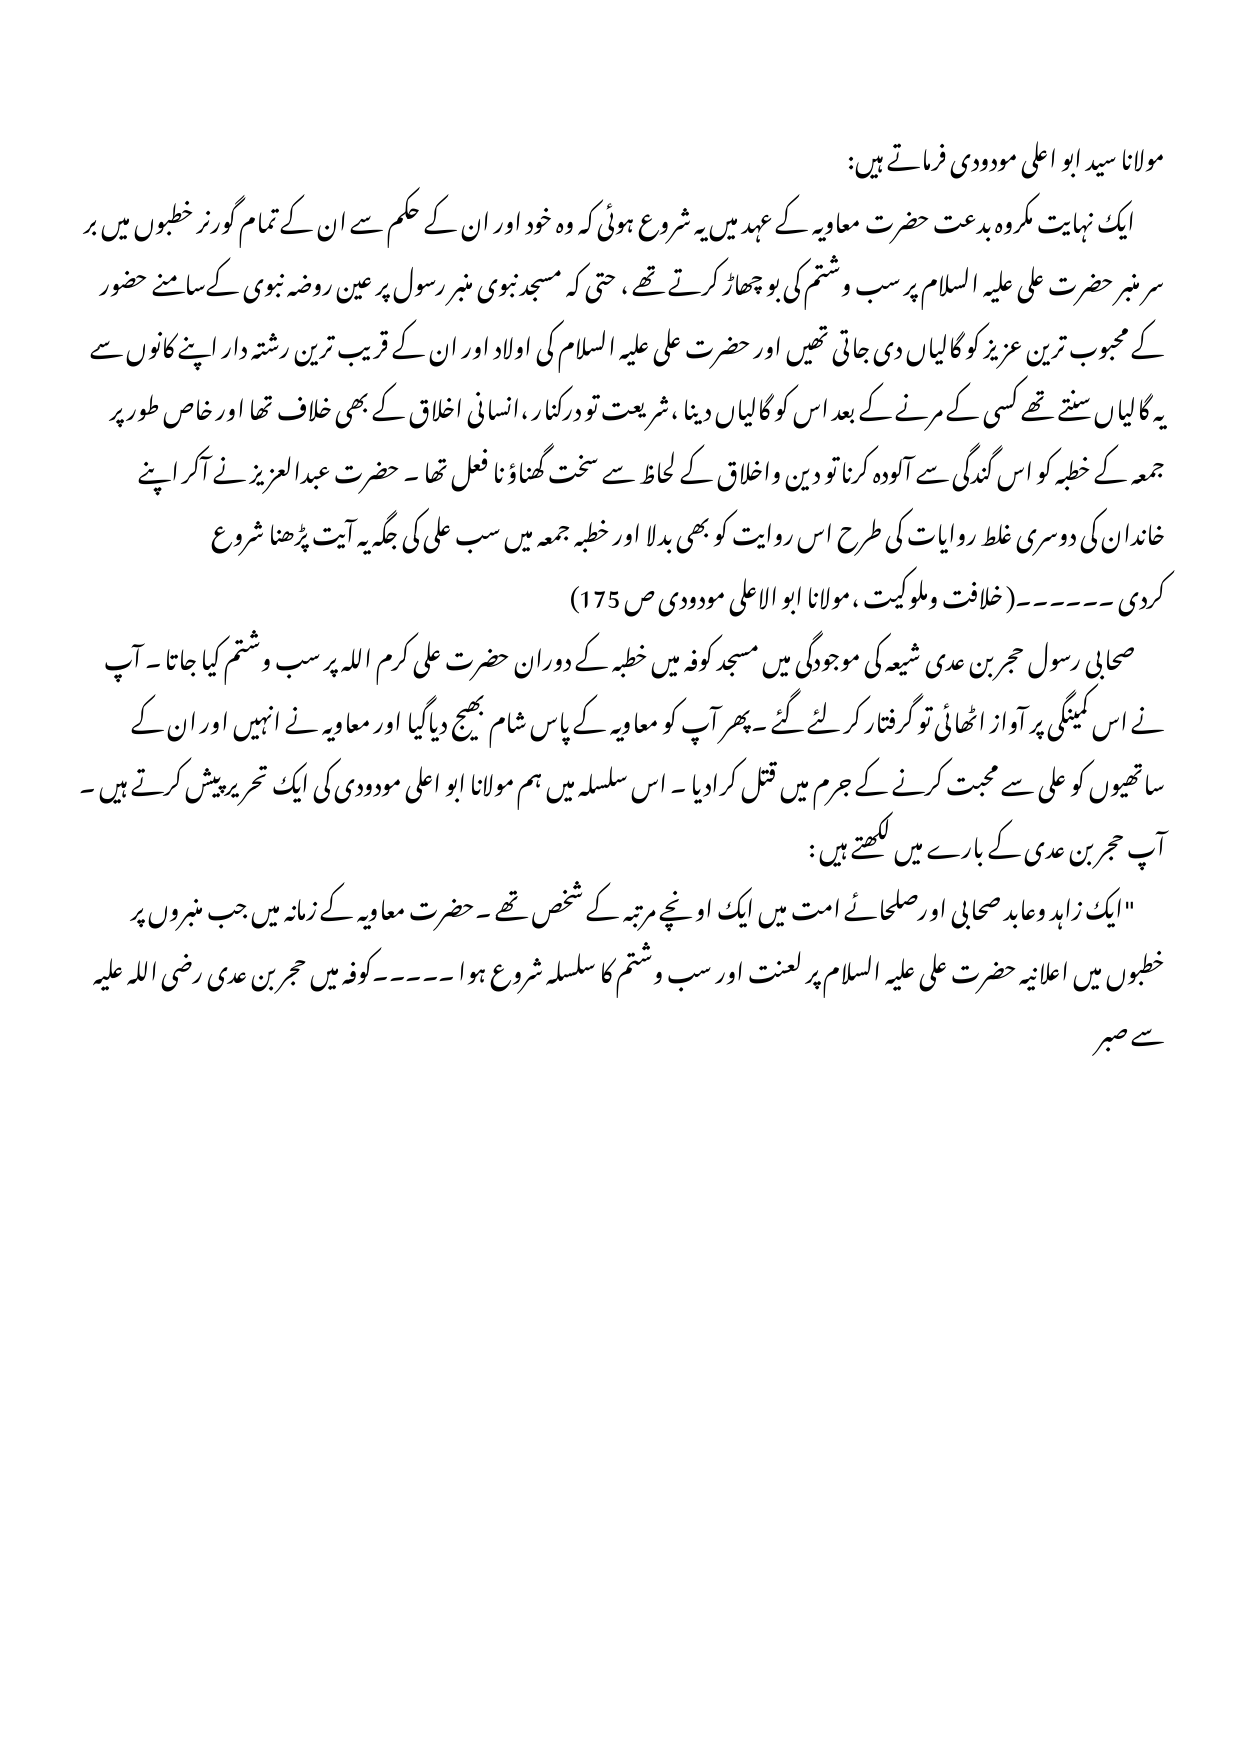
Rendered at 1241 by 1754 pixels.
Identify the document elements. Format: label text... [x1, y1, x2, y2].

text مولانا سید ابو اعلی مودودی فرماتے ہیں: [75, 94, 1165, 185]
text "ایک زاہد وعابد صحابی اورصلحائے امت میں ایک اونچے مرتبہ کے شخص تھے ۔حضرت معاویہ کے زمانہ میں جب منبروں پر خطبوں میں اعلانیہ حضرت علی علیہ السلام پر لعنت اور سب وشتم کا سلسلہ شروع ہوا ۔۔۔۔۔کوفہ میں حجر بن عدی رضی اللہ علیہ سے صبر [75, 873, 1165, 1060]
text صحابی رسول حجر بن عدی شیعہ کی موجودگی میں مسجد کوفہ میں خطبہ کے دوران حضرت علی کرم اللہ پر سب وشتم کیا جاتا ۔ آپ نے اس کمینگی پر آواز اٹھائی تو گرفتار کر لئے گئے ۔پھر آپ کو معاویہ کے پاس شام بھیج دیاگیا اور معاویہ نے انہیں اور ان کے ساتھیوں کو علی سے محبت کرنے کے جرم میں قتل کرادیا ۔ اس سلسلہ میں ہم مولانا ابو اعلی مودودی کی ایک تحریر پیش کرتے ہیں ۔ آپ حجر بن عدی کے بارے میں لکھتے ہیں : [75, 623, 1165, 873]
text ایک نہایت مکروہ بدعت حضرت معاویہ کے عہد میں یہ شروع ہوئی کہ وہ خود اور ان کے حکم سے ان کے تمام گورنر خطبوں میں بر سر منبر حضرت علی علیہ السلام پر سب وشتم کی بو چھاڑ کرتے تھے ، حتی کہ مسجد نبوی منبر رسول پر عین روضہ نبوی کےسامنے حضور کے محبوب ترین عزیز کو گالیاں دی جاتی تھیں اور حضرت علی علیہ السلام کی اولاد اور ان کے قریب ترین رشتہ دار اپنے کانوں سے یہ گالیاں سنتے تھے کسی کے مرنے کے بعد اس کو گالیاں دینا ،شریعت تو درکنار ،انسانی اخلاق کے بھی خلاف تھا اور خاص طور پر جمعہ کے خطبہ کو اس گندگی سے آلودہ کرنا تو دین واخلاق کے لحاظ سے سخت گھناؤ نا فعل تھا ۔ حضرت عبدالعزیز نے آکر اپنے خاندان کی دوسری غلط روایات کی طرح اس روایت کو بھی بدلا اور خطبہ جمعہ میں سب علی کی جگہ یہ آیت پڑھنا شروع کردی ۔۔۔۔۔۔( خلافت وملوکیت ،مولانا ابو الاعلی مودودی ص 175) [75, 185, 1165, 623]
